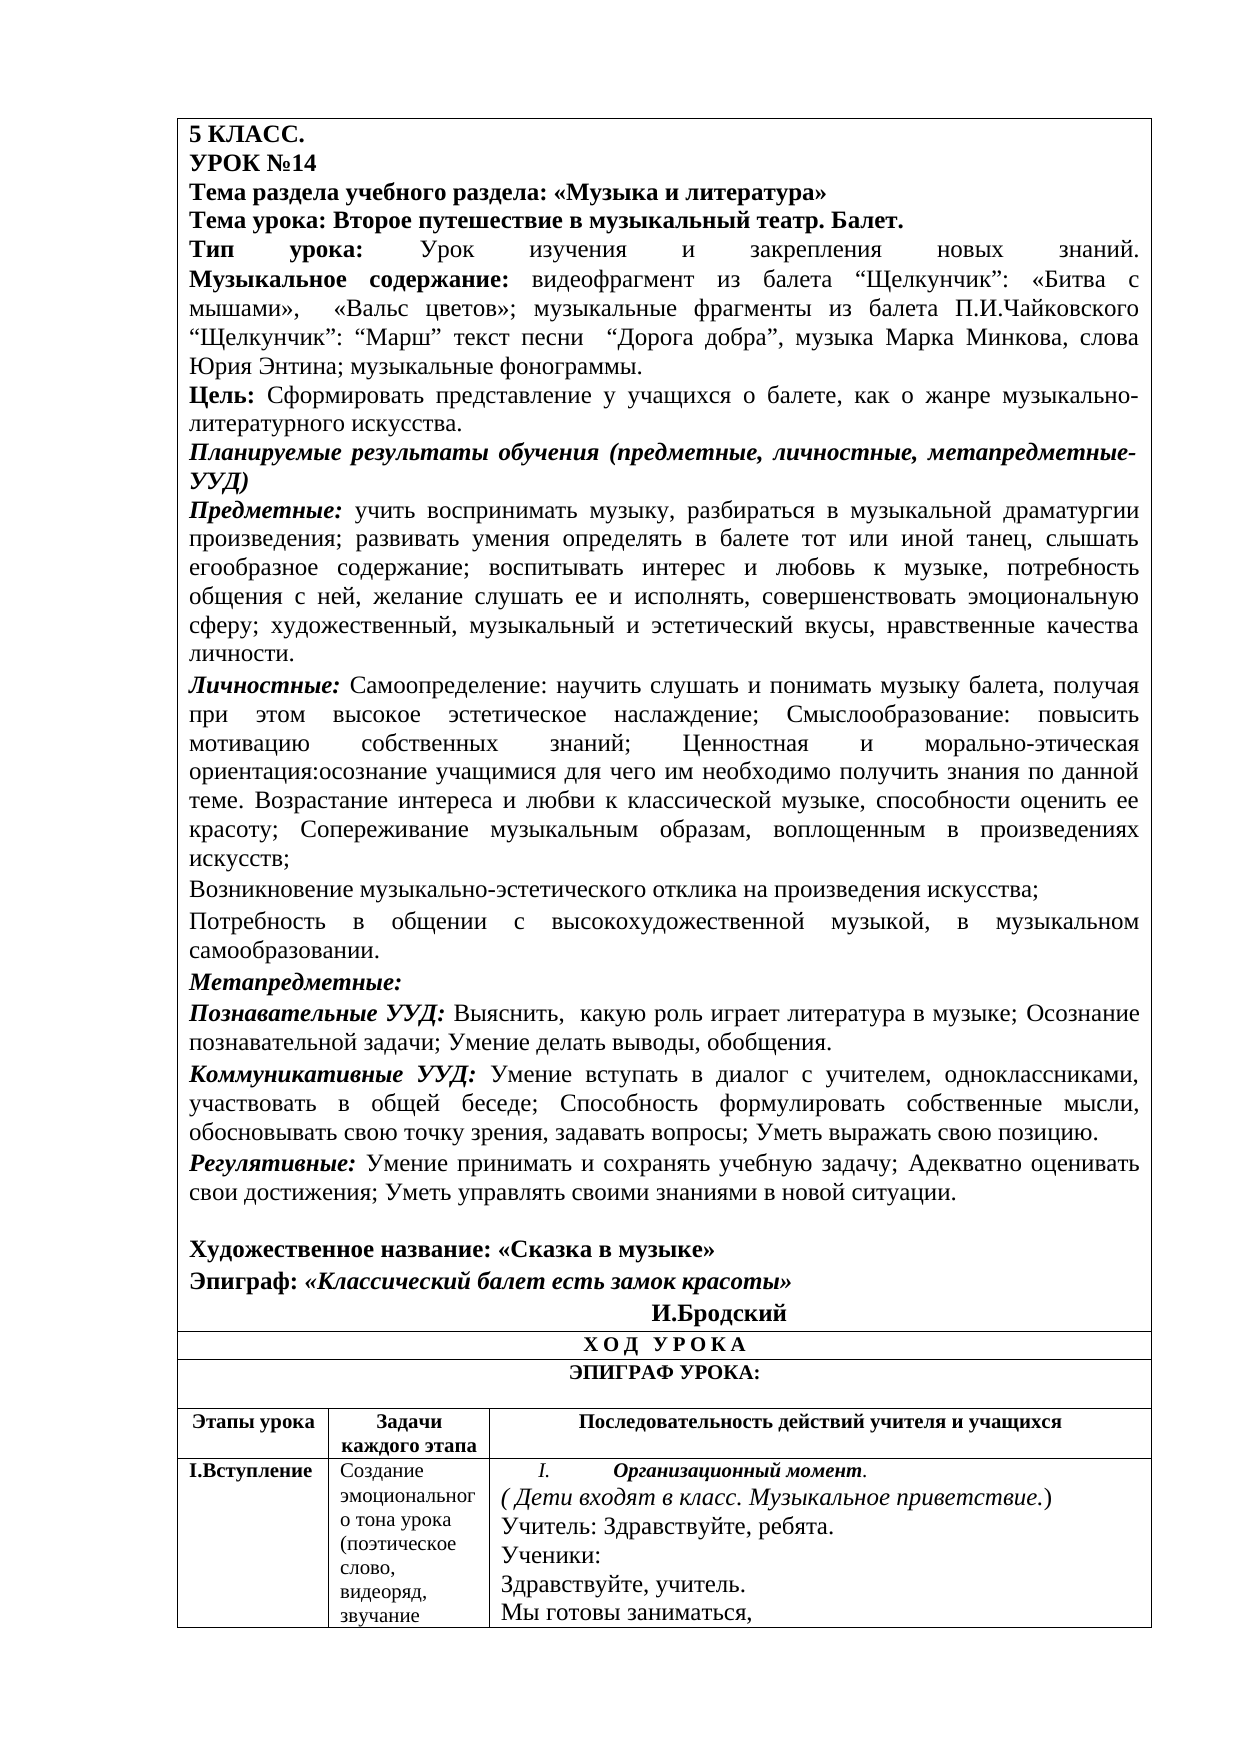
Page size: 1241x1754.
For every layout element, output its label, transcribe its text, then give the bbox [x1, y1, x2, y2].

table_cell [490, 1459, 1151, 1627]
table_cell ХОД УРОКА [178, 1332, 1151, 1359]
table_cell Задачи каждого этапа [329, 1409, 489, 1457]
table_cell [329, 1459, 489, 1627]
table_cell I.Вступление [178, 1459, 328, 1627]
table_cell Этапы урока [178, 1409, 328, 1457]
table_cell Последовательность действий учителя и учащихся [490, 1409, 1151, 1457]
table_header 5 КЛАСС. УРОК №14 Тема раздела учебного раздела: «Музыка и литература» Тема урока: Второе путешествие в музыкальный театр. Балет. Тип урока: Урок изучения и закрепления новых знаний. Музыкальное содержание: видеофрагмент из балета “Щелкунчик”: «Битва с мышами», «Вальс цветов»; музыкальные фрагменты из балета П.И.Чайковского “Щелкунчик”: “Марш” текст песни “Дорога добра”, музыка Марка Минкова, слова Юрия Энтина; музыкальные фонограммы. Цель: Сформировать представление у учащихся о балете, как о жанре музыкально-литературного искусства. Планируемые результаты обучения (предметные, личностные, метапредметные-УУД) Предметные: учить воспринимать музыку, разбираться в музыкальной драматургии произведения; развивать умения определять в балете тот или иной танец, слышать егообразное содержание; воспитывать интерес и любовь к музыке, потребность общения с ней, желание слушать ее и исполнять, совершенствовать эмоциональную сферу; художественный, музыкальный и эстетический вкусы, нравственные качества личности. Личностные: Самоопределение: научить слушать и понимать музыку балета, получая при этом высокое эстетическое наслаждение; Смыслообразование: повысить мотивацию собственных знаний; Ценностная и морально-этическая ориентация:осознание учащимися для чего им необходимо получить знания по данной теме. Возрастание интереса и любви к классической музыке, способности оценить ее красоту; Сопереживание музыкальным образам, воплощенным в произведениях искусств; Возникновение музыкально-эстетического отклика на произведения искусства; Потребность в общении с высокохудожественной музыкой, в музыкальном самообразовании. Метапредметные: Познавательные УУД: Выяснить, какую роль играет литература в музыке; Осознание познавательной задачи; Умение делать выводы, обобщения. Коммуникативные УУД: Умение вступать в диалог с учителем, одноклассниками, участвовать в общей беседе; Способность формулировать собственные мысли, обосновывать свою точку зрения, задавать вопросы; Уметь выражать свою позицию. Регулятивные: Умение принимать и сохранять учебную задачу; Адекватно оценивать свои достижения; Уметь управлять своими знаниями в новой ситуации. Художественное название: «Сказка в музыке» Эпиграф: «Классический балет есть замок красоты» И.Бродский [178, 119, 1151, 1331]
table_cell Эпиграф урока: [178, 1360, 1151, 1408]
